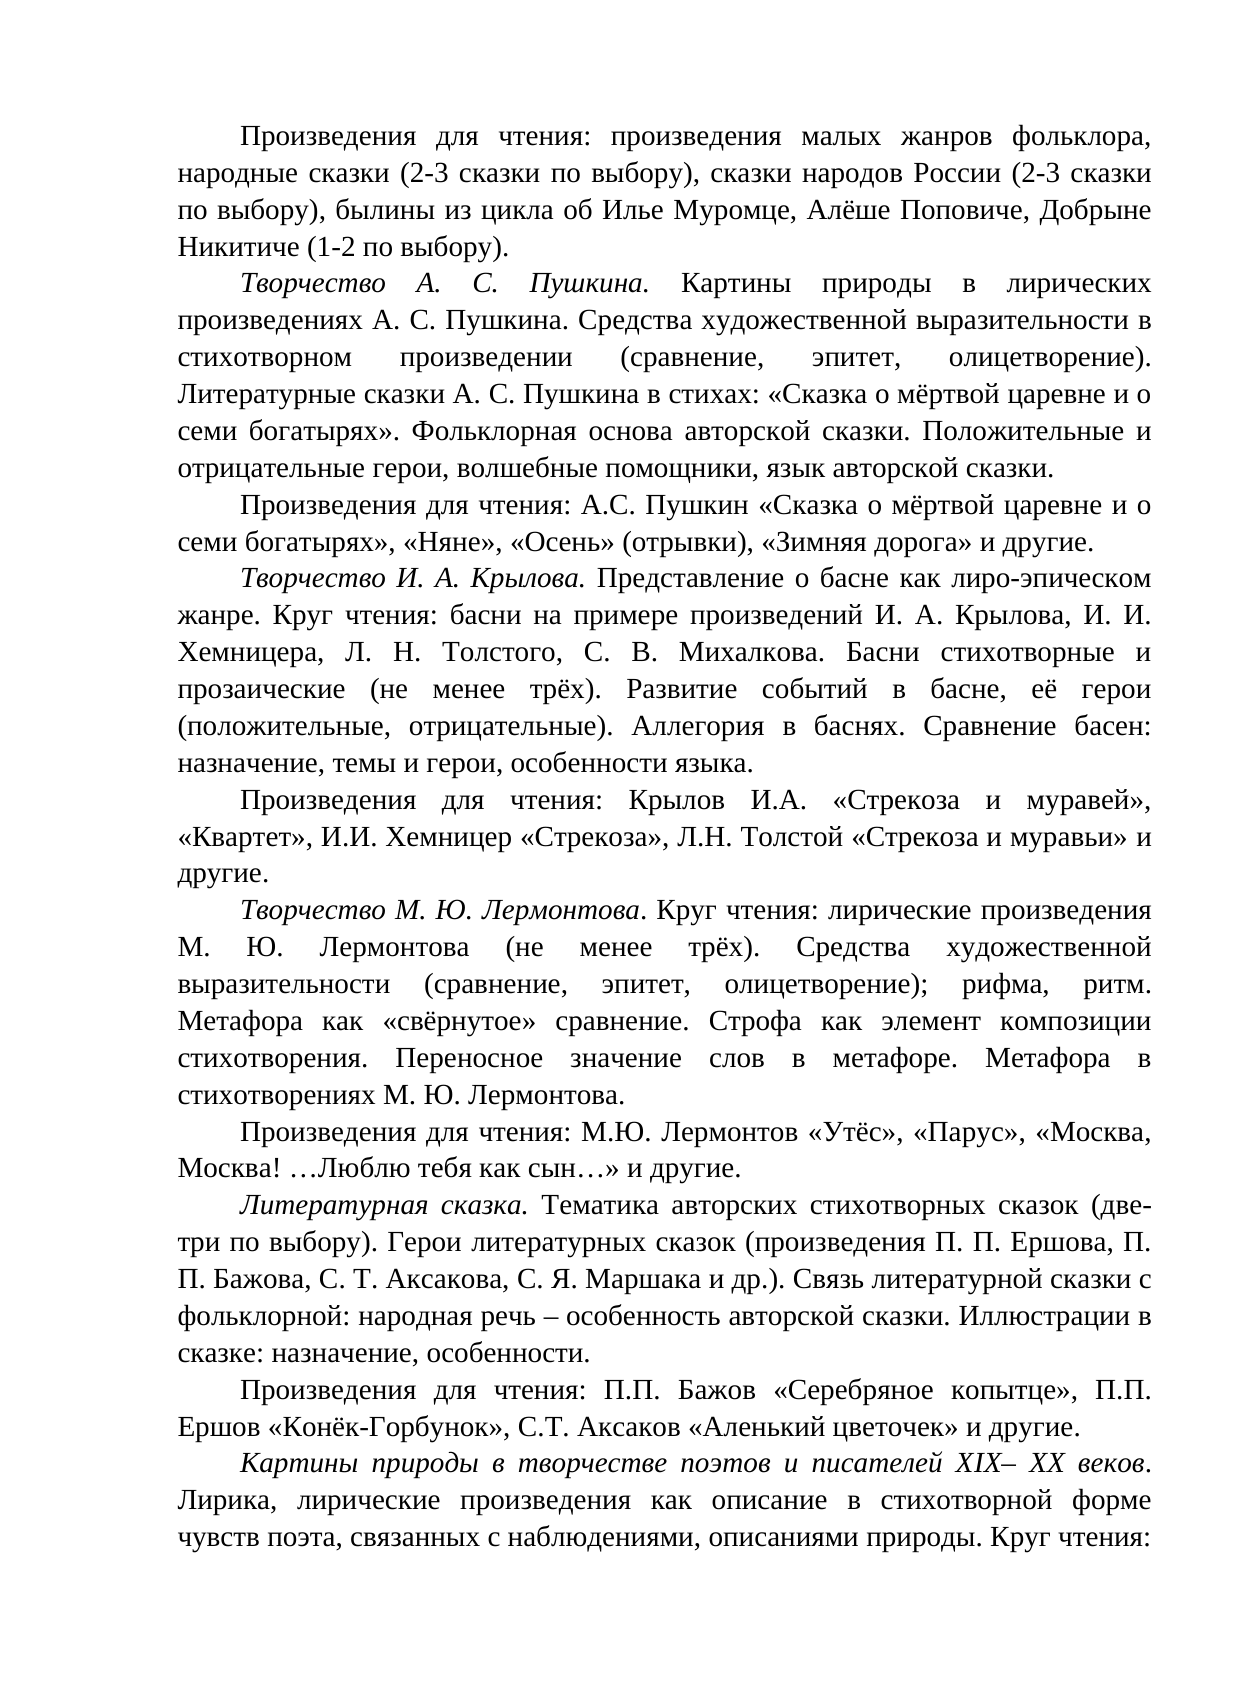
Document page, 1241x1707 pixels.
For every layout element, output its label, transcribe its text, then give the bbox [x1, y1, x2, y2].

text Произведения для чтения: П.П. Бажов «Серебряное копытце», П.П. Ершов «Конёк-Горбунок», С.Т. Аксаков «Аленький цветочек» ‌и другие‌. [177, 1372, 1152, 1442]
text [177, 1446, 1152, 1553]
text Творчество А. С. Пушкина. Картины природы в лирических произведениях А. С. Пушкина. Средства художественной выразительности в стихотворном произведении (сравнение, эпитет, олицетворение). Литературные сказки А. С. Пушкина в стихах: «Сказка о мёртвой царевне и о семи богатырях». Фольклорная основа авторской сказки. Положительные и отрицательные герои, волшебные помощники, язык авторской сказки. [177, 266, 1152, 483]
text Произведения для чтения: А.С. Пушкин «Сказка о мёртвой царевне и о семи богатырях», «Няне», «Осень» (отрывки), «Зимняя дорога» ‌и другие‌. [177, 487, 1152, 557]
text Произведения для чтения: Крылов И.А. «Стрекоза и муравей», «Квартет», И.И. Хемницер «Стрекоза», Л.Н. Толстой «Стрекоза и муравьи» ‌и другие‌. [177, 782, 1152, 889]
text Литературная сказка. Тематика авторских стихотворных сказок ‌(две-три по выбору)‌. Герои литературных сказок (произведения П. П. Ершова, П. П. Бажова, С. Т. Аксакова, С. Я. Маршака ‌и др.‌). Связь литературной сказки с фольклорной: народная речь – особенность авторской сказки. Иллюстрации в сказке: назначение, особенности. [177, 1187, 1152, 1368]
text Произведения для чтения: М.Ю. Лермонтов «Утёс», «Парус», «Москва, Москва! …Люблю тебя как сын…» ‌и другие‌. [177, 1114, 1152, 1184]
text Творчество И. А. Крылова. Представление о басне как лиро-эпическом жанре. Круг чтения: басни на примере произведений И. А. Крылова, И. И. Хемницера, Л. Н. Толстого, С. В. Михалкова. Басни стихотворные и прозаические ‌(не менее трёх)‌. Развитие событий в басне, её герои (положительные, отрицательные). Аллегория в баснях. Сравнение басен: назначение, темы и герои, особенности языка. [177, 561, 1152, 778]
text Произведения для чтения: произведения малых жанров фольклора, народные сказки ‌(2-3 сказки по выбору)‌, сказки народов России ‌(2-3 сказки по выбору)‌, былины из цикла об Илье Муромце, Алёше Поповиче, Добрыне Никитиче ‌(1-2 по выбору)‌. [177, 118, 1152, 262]
text Творчество М. Ю. Лермонтова. Круг чтения: лирические произведения М. Ю. Лермонтова ‌(не менее трёх)‌. Средства художественной выразительности (сравнение, эпитет, олицетворение); рифма, ритм. Метафора как «свёрнутое» сравнение. Строфа как элемент композиции стихотворения. Переносное значение слов в метафоре. Метафора в стихотворениях М. Ю. Лермонтова. [177, 892, 1152, 1110]
